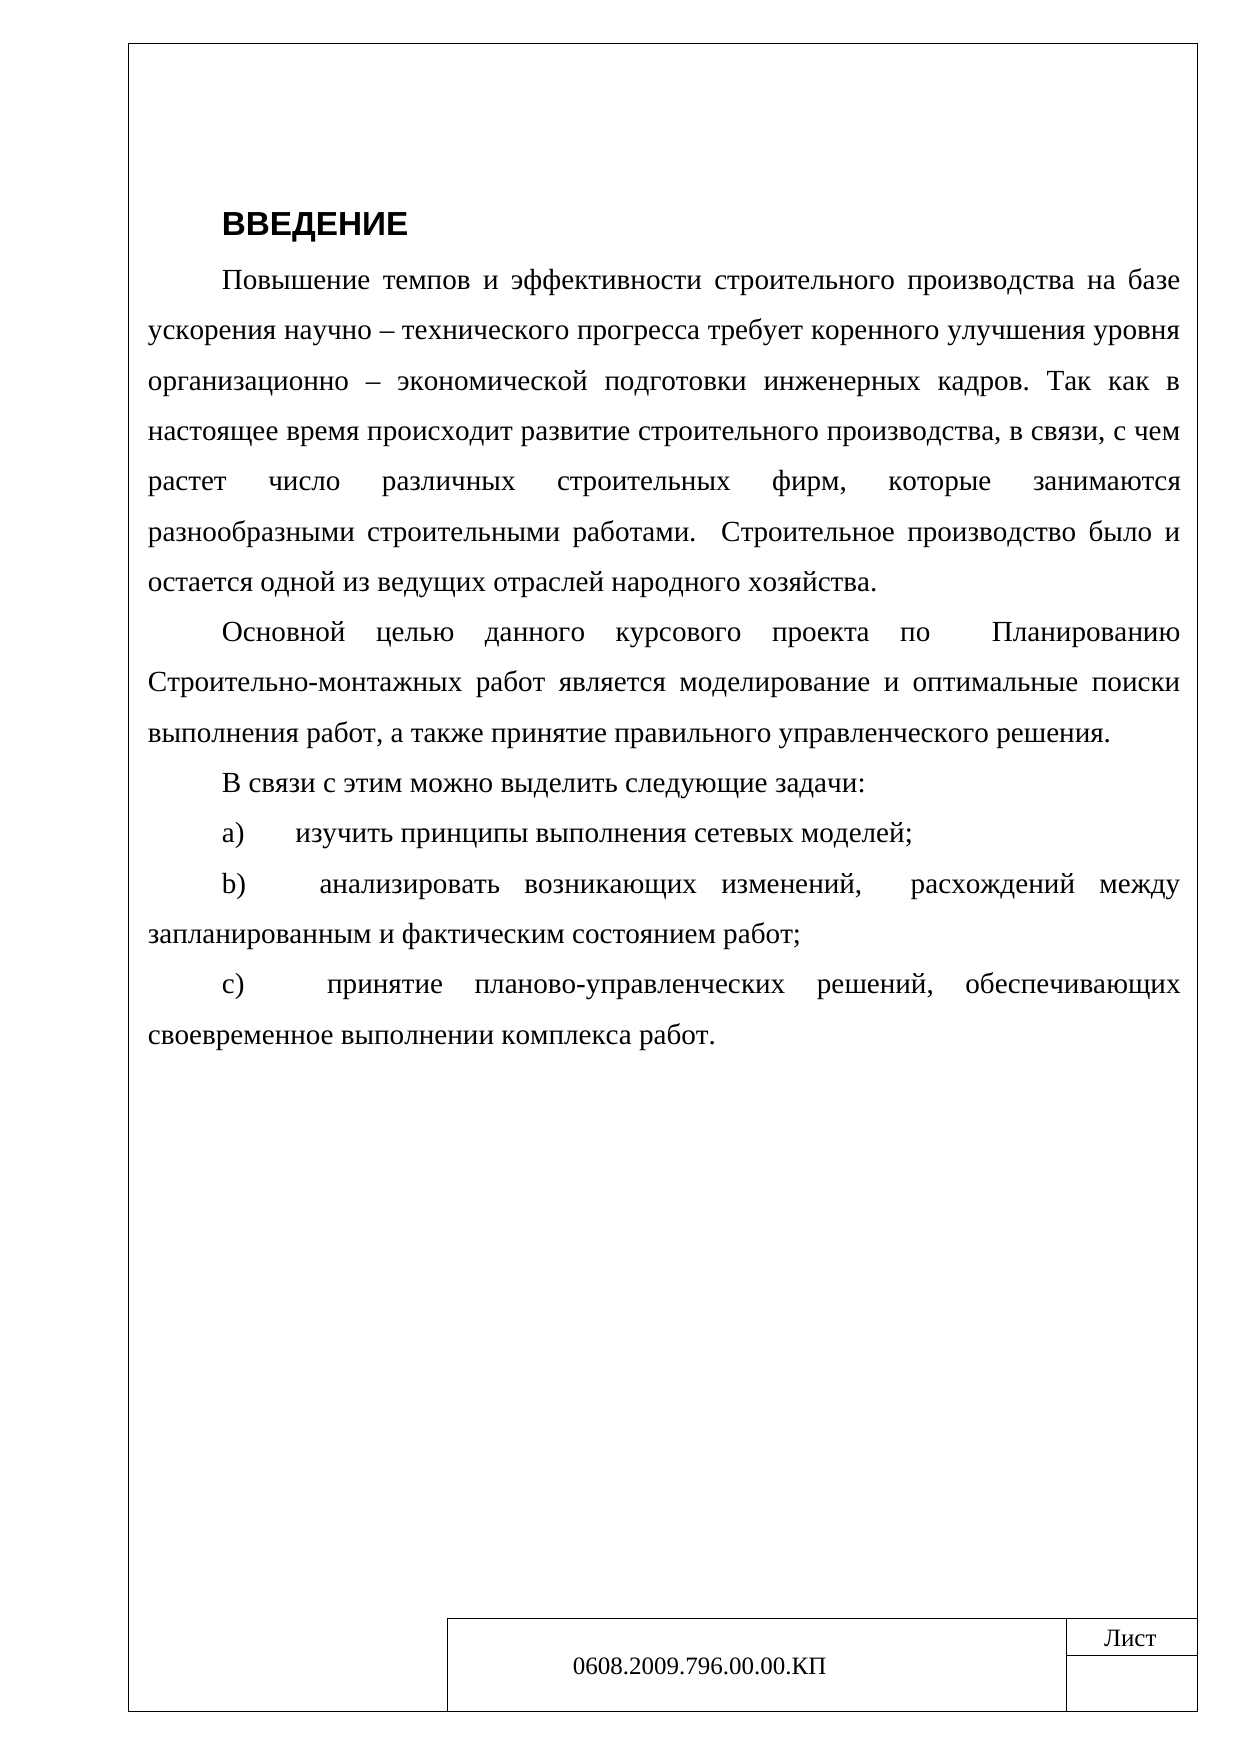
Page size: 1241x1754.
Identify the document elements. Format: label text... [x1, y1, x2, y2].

list анализировать возникающих изменений, расхождений между запланированным и фактическим состоянием работ; [148, 866, 1181, 950]
list принятие планово-управленческих решений, обеспечивающих своевременное выполнении комплекса работ. [148, 966, 1181, 1050]
subtitle ВВЕДЕНИЕ [148, 204, 1181, 243]
list изучить принципы выполнения сетевых моделей; [148, 816, 1181, 849]
text Повышение темпов и эффективности строительного производства на базе ускорения научно – технического прогресса требует коренного улучшения уровня организационно – экономической подготовки инженерных кадров. Так как в настоящее время происходит развитие строительного производства, в связи, с чем растет число различных строительных фирм, которые занимаются разнообразными строительными работами. Строительное производство было и остается одной из ведущих отраслей народного хозяйства. [148, 262, 1181, 597]
text Основной целью данного курсового проекта по Планированию Строительно-монтажных работ является моделирование и оптимальные поиски выполнения работ, а также принятие правильного управленческого решения. [148, 614, 1181, 748]
text В связи с этим можно выделить следующие задачи: [148, 765, 1181, 799]
